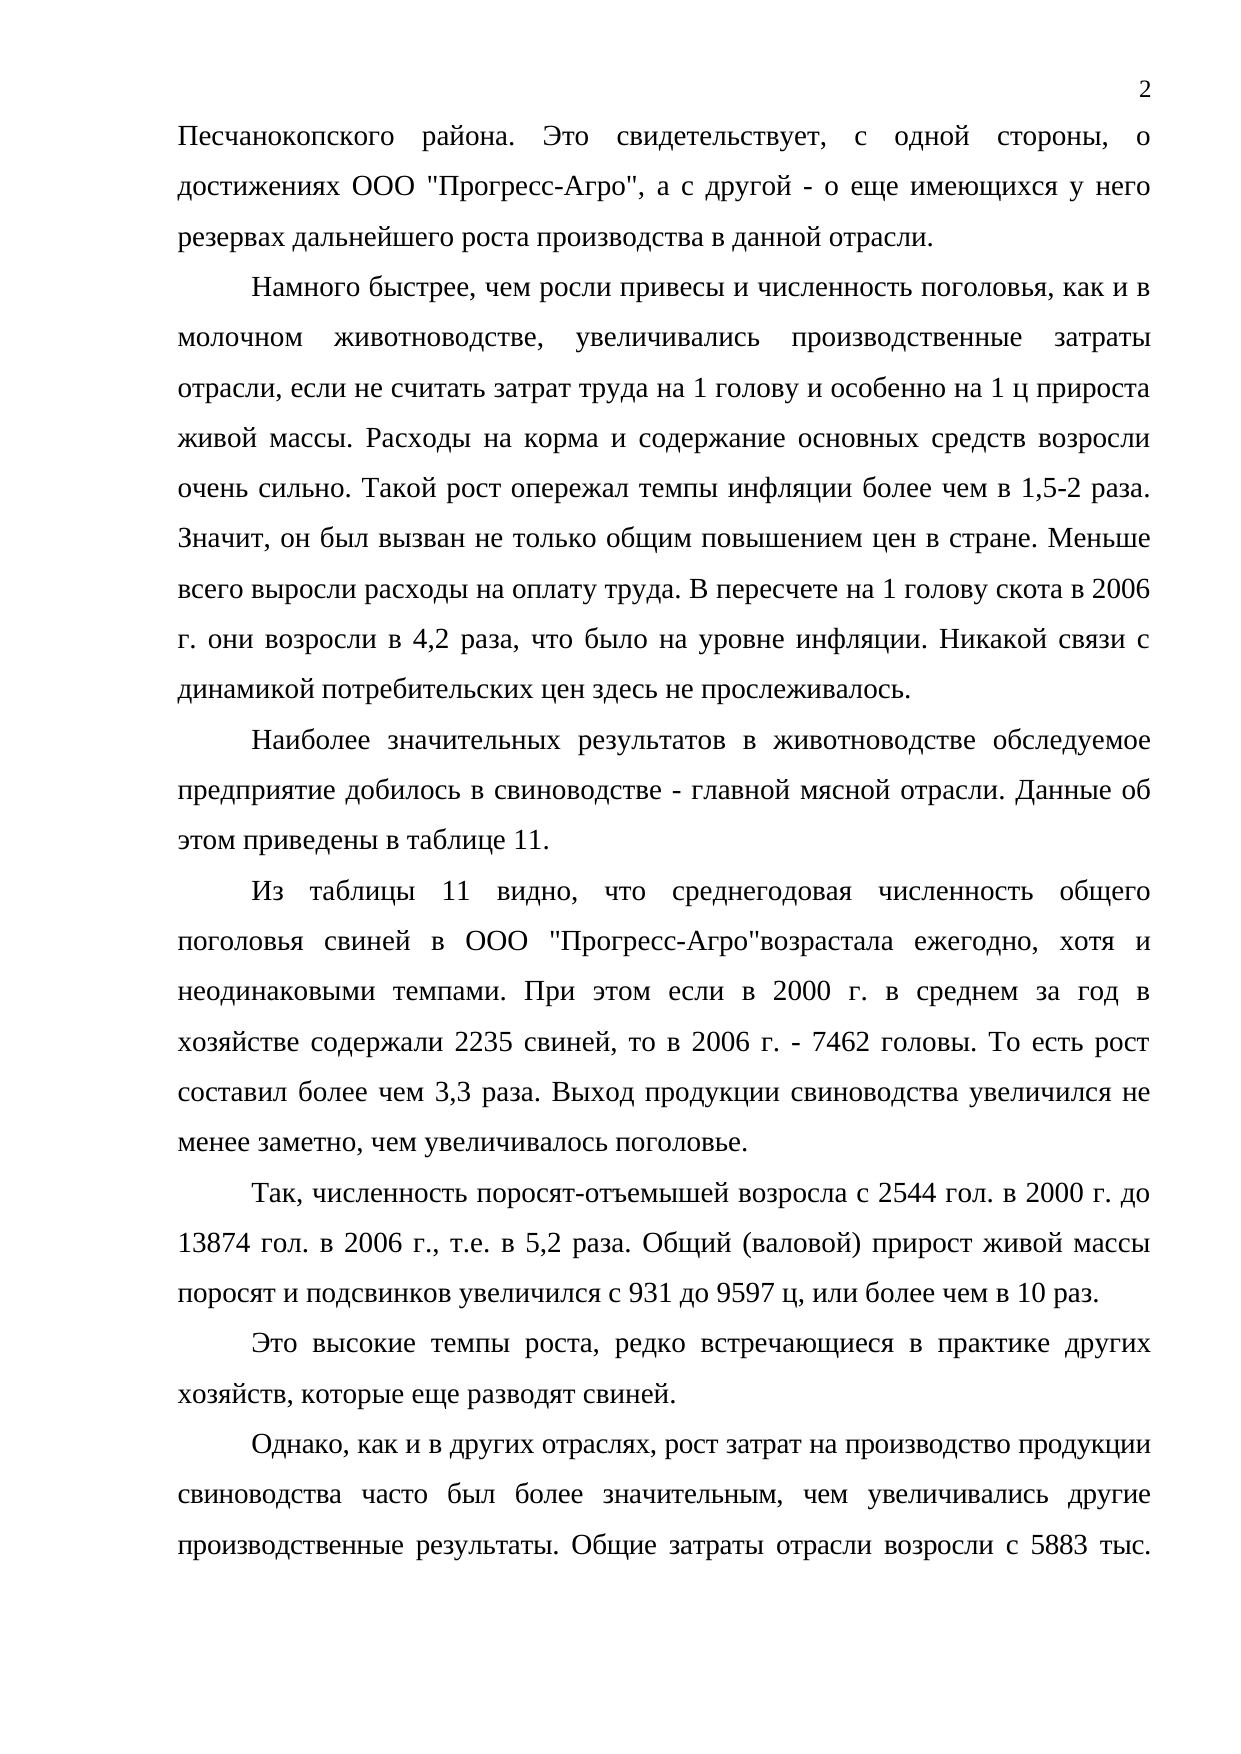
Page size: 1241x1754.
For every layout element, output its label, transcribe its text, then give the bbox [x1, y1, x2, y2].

text Так, численность поросят-отъемышей возросла с 2544 гол. в 2000 г. до 13874 гол. в 2006 г., т.е. в 5,2 раза. Общий (валовой) прирост живой массы поросят и подсвинков увеличился с 931 до 9597 ц, или более чем в 10 раз. [177, 1175, 1152, 1309]
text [177, 118, 1152, 252]
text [177, 1426, 1152, 1560]
text Наиболее значительных результатов в животноводстве обследуемое предприятие добилось в свиноводстве - главной мясной отрасли. Данные об этом приведены в таблице 11. [177, 722, 1152, 856]
text Намного быстрее, чем росли привесы и численность поголовья, как и в молочном животноводстве, увеличивались производственные затраты отрасли, если не считать затрат труда на 1 голову и особенно на 1 ц прироста живой массы. Расходы на корма и содержание основных средств возросли очень сильно. Такой рост опережал темпы инфляции более чем в 1,5-2 раза. Значит, он был вызван не только общим повышением цен в стране. Меньше всего выросли расходы на оплату труда. В пересчете на 1 голову скота в 2006 г. они возросли в 4,2 раза, что было на уровне инфляции. Никакой связи с динамикой потребительских цен здесь не прослеживалось. [177, 269, 1152, 705]
text Это высокие темпы роста, редко встречающиеся в практике других хозяйств, которые еще разводят свиней. [177, 1326, 1152, 1409]
text Из таблицы 11 видно, что среднегодовая численность общего поголовья свиней в ООО "Прогресс-Агро"возрастала ежегодно, хотя и неодинаковыми темпами. При этом если в 2000 г. в среднем за год в хозяйстве содержали 2235 свиней, то в 2006 г. - 7462 головы. То есть рост составил более чем 3,3 раза. Выход продукции свиноводства увеличился не менее заметно, чем увеличивалось поголовье. [177, 873, 1152, 1158]
